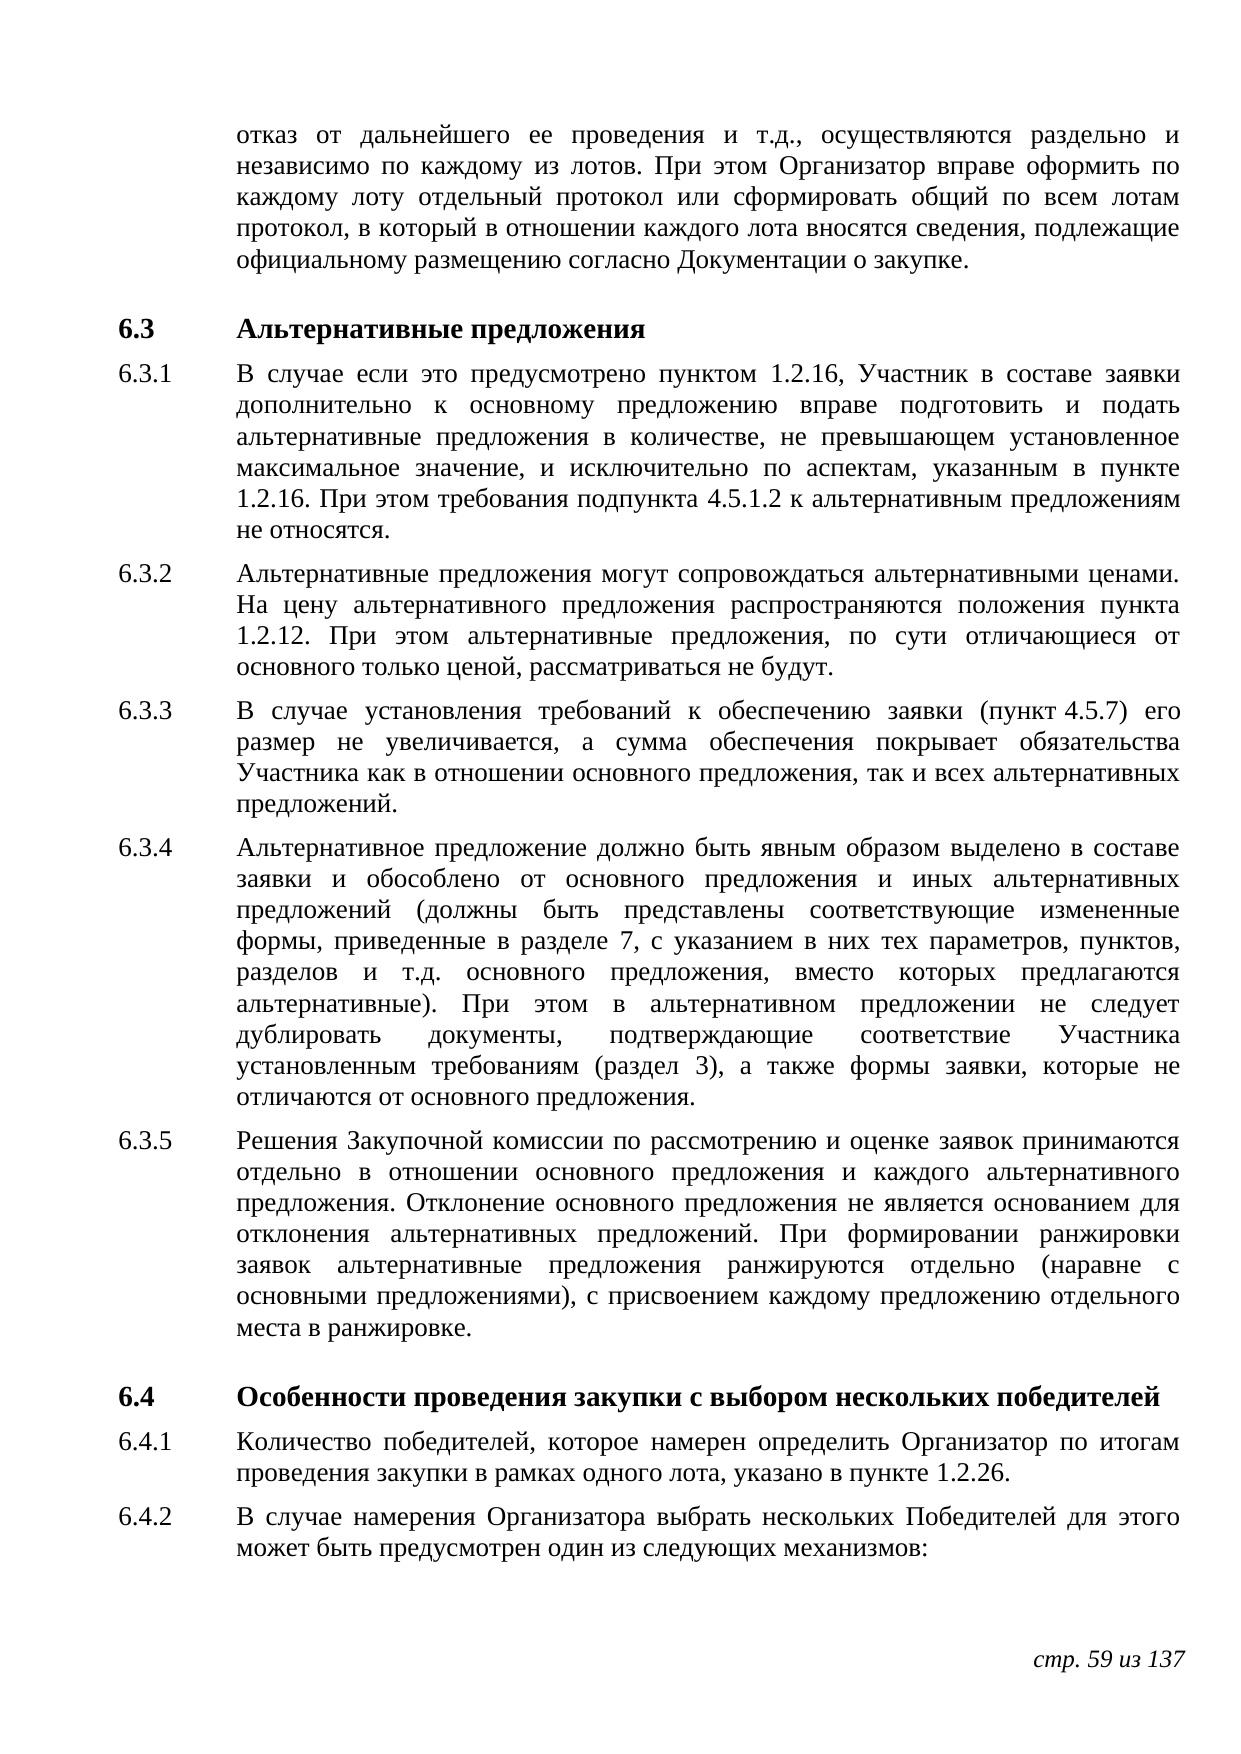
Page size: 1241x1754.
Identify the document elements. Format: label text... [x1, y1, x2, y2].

subtitle Альтернативные предложения [118, 311, 1181, 345]
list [118, 118, 1181, 274]
text В случае установления требований к обеспечению заявки (пункт 4.5.7) его размер не увеличивается, а сумма обеспечения покрывает обязательства Участника как в отношении основного предложения, так и всех альтернативных предложений. [118, 694, 1181, 818]
text Количество победителей, которое намерен определить Организатор по итогам проведения закупки в рамках одного лота, указано в пункте 1.2.26. [118, 1425, 1181, 1488]
text В случае намерения Организатора выбрать нескольких Победителей для этого может быть предусмотрен один из следующих механизмов: [118, 1500, 1181, 1562]
text В случае если это предусмотрено пунктом 1.2.16, Участник в составе заявки дополнительно к основному предложению вправе подготовить и подать альтернативные предложения в количестве, не превышающем установленное максимальное значение, и исключительно по аспектам, указанным в пункте 1.2.16. При этом требования подпункта 4.5.1.2 к альтернативным предложениям не относятся. [118, 357, 1181, 544]
text Решения Закупочной комиссии по рассмотрению и оценке заявок принимаются отдельно в отношении основного предложения и каждого альтернативного предложения. Отклонение основного предложения не является основанием для отклонения альтернативных предложений. При формировании ранжировки заявок альтернативные предложения ранжируются отдельно (наравне с основными предложениями), с присвоением каждому предложению отдельного места в ранжировке. [118, 1124, 1181, 1342]
text Альтернативное предложение должно быть явным образом выделено в составе заявки и обособлено от основного предложения и иных альтернативных предложений (должны быть представлены соответствующие измененные формы, приведенные в разделе 7, с указанием в них тех параметров, пунктов, разделов и т.д. основного предложения, вместо которых предлагаются альтернативные). При этом в альтернативном предложении не следует дублировать документы, подтверждающие соответствие Участника установленным требованиям (раздел 3), а также формы заявки, которые не отличаются от основного предложения. [118, 831, 1181, 1111]
subtitle Особенности проведения закупки с выбором нескольких победителей [118, 1379, 1181, 1413]
text Альтернативные предложения могут сопровождаться альтернативными ценами. На цену альтернативного предложения распространяются положения пункта 1.2.12. При этом альтернативные предложения, по сути отличающиеся от основного только ценой, рассматриваться не будут. [118, 557, 1181, 681]
